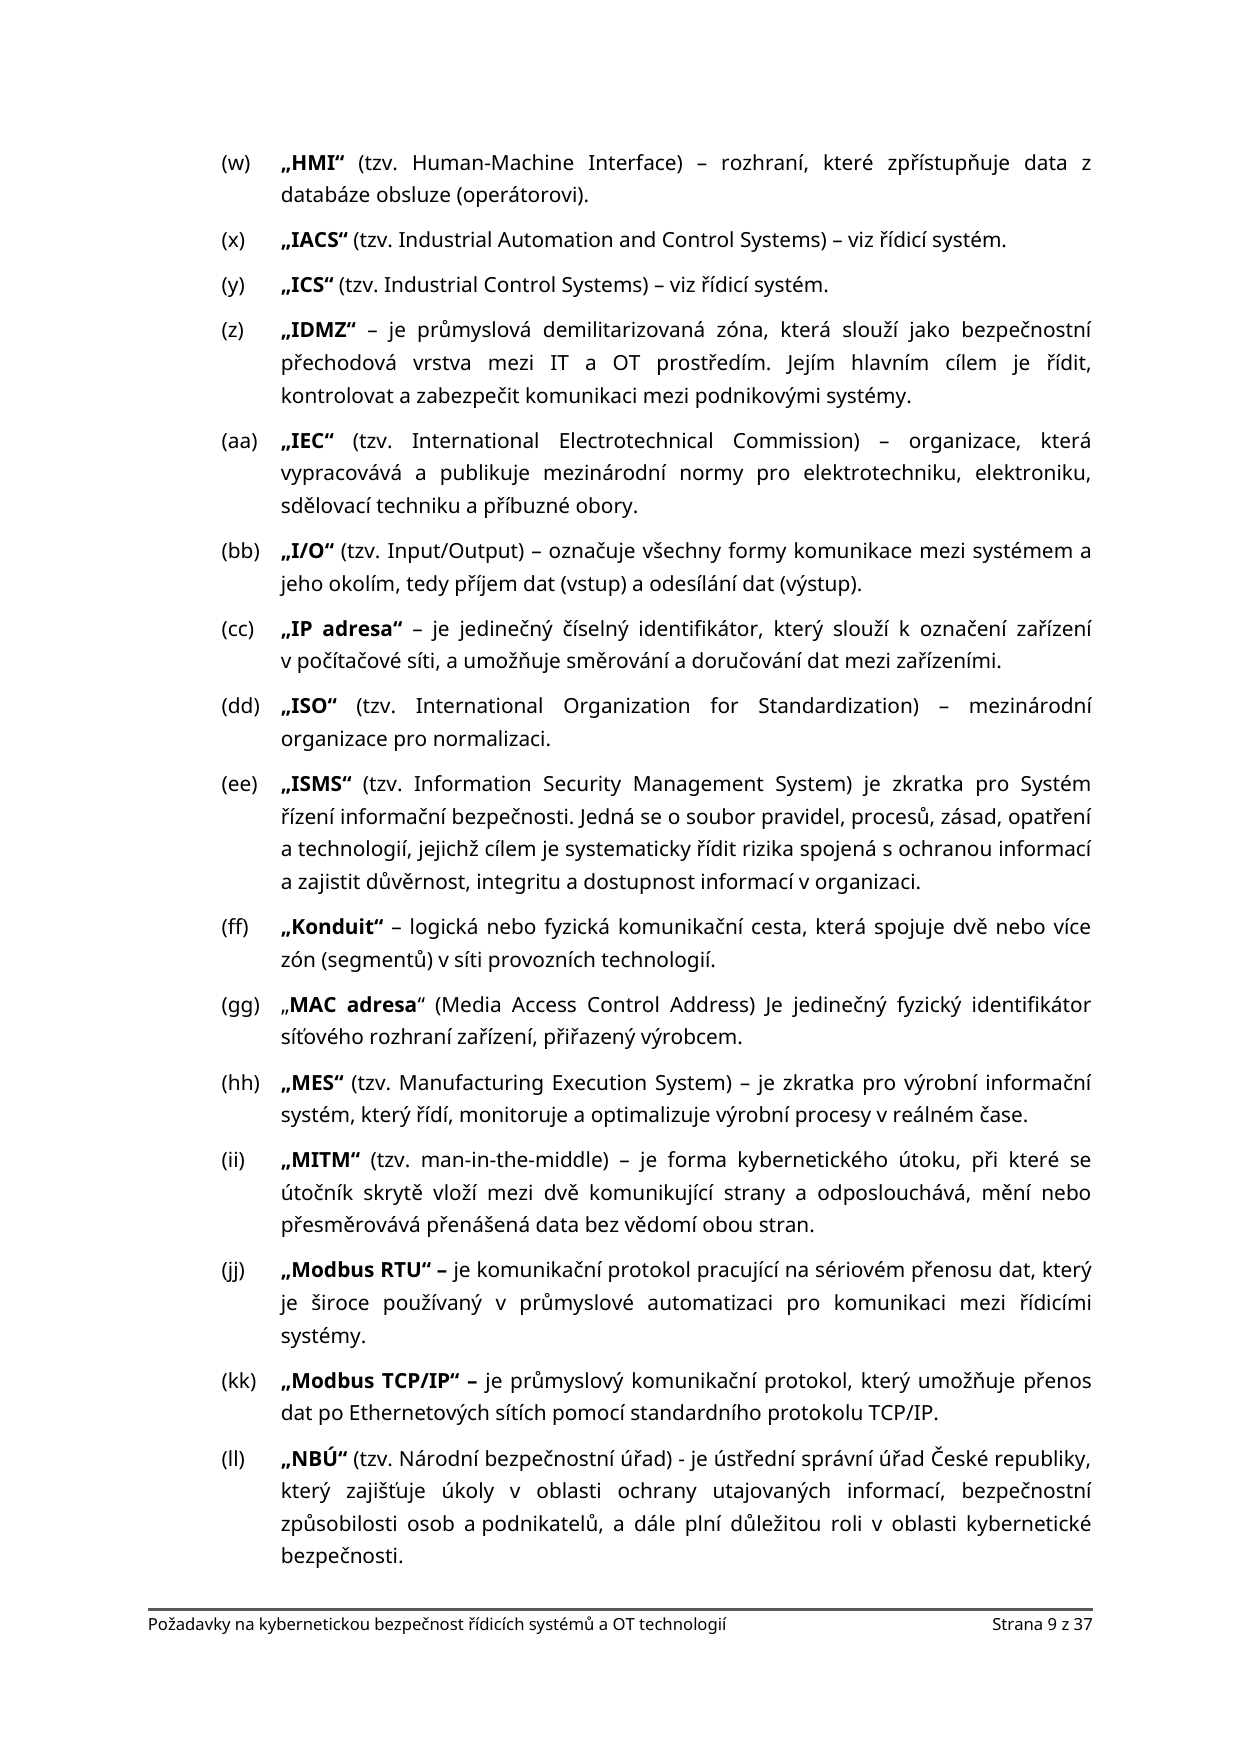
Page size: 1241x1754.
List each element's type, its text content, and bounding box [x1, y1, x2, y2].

text „IDMZ“ – je průmyslová demilitarizovaná zóna, která slouží jako bezpečnostní přechodová vrstva mezi IT a OT prostředím. Jejím hlavním cílem je řídit, kontrolovat a zabezpečit komunikaci mezi podnikovými systémy. [221, 316, 1093, 409]
text „IP adresa“ – je jedinečný číselný identifikátor, který slouží k označení zařízení v počítačové síti, a umožňuje směrování a doručování dat mezi zařízeními. [221, 614, 1093, 675]
text „IACS“ (tzv. Industrial Automation and Control Systems) – viz řídicí systém. [221, 225, 1093, 254]
text „MITM“ (tzv. man-in-the-middle) – je forma kybernetického útoku, při které se útočník skrytě vloží mezi dvě komunikující strany a odposlouchává, mění nebo přesměrovává přenášená data bez vědomí obou stran. [221, 1145, 1093, 1239]
text „IEC“ (tzv. International Electrotechnical Commission) – organizace, která vypracovává a publikuje mezinárodní normy pro elektrotechniku, elektroniku, sdělovací techniku a příbuzné obory. [221, 426, 1093, 519]
text „ISO“ (tzv. International Organization for Standardization) – mezinárodní organizace pro normalizaci. [221, 692, 1093, 753]
text „ISMS“ (tzv. Information Security Management System) je zkratka pro Systém řízení informační bezpečnosti. Jedná se o soubor pravidel, procesů, zásad, opatření a technologií, jejichž cílem je systematicky řídit rizika spojená s ochranou informací a zajistit důvěrnost, integritu a dostupnost informací v organizaci. [221, 769, 1093, 896]
text „I/O“ (tzv. Input/Output) – označuje všechny formy komunikace mezi systémem a jeho okolím, tedy příjem dat (vstup) a odesílání dat (výstup). [221, 536, 1093, 597]
text „NBÚ“ (tzv. Národní bezpečnostní úřad) - je ústřední správní úřad České republiky, který zajišťuje úkoly v oblasti ochrany utajovaných informací, bezpečnostní způsobilosti osob a podnikatelů, a dále plní důležitou roli v oblasti kybernetické bezpečnosti. [221, 1444, 1093, 1570]
text „MES“ (tzv. Manufacturing Execution System) – je zkratka pro výrobní informační systém, který řídí, monitoruje a optimalizuje výrobní procesy v reálném čase. [221, 1068, 1093, 1129]
text „Modbus RTU“ – je komunikační protokol pracující na sériovém přenosu dat, který je široce používaný v průmyslové automatizaci pro komunikaci mezi řídicími systémy. [221, 1256, 1093, 1349]
text „ICS“ (tzv. Industrial Control Systems) – viz řídicí systém. [221, 270, 1093, 299]
text „MAC adresa“ (Media Access Control Address) Je jedinečný fyzický identifikátor síťového rozhraní zařízení, přiřazený výrobcem. [221, 990, 1093, 1051]
text „Konduit“ – logická nebo fyzická komunikační cesta, která spojuje dvě nebo více zón (segmentů) v síti provozních technologií. [221, 912, 1093, 973]
text „Modbus TCP/IP“ – je průmyslový komunikační protokol, který umožňuje přenos dat po Ethernetových sítích pomocí standardního protokolu TCP/IP. [221, 1366, 1093, 1427]
text „HMI“ (tzv. Human-Machine Interface) – rozhraní, které zpřístupňuje data z databáze obsluze (operátorovi). [221, 148, 1093, 209]
